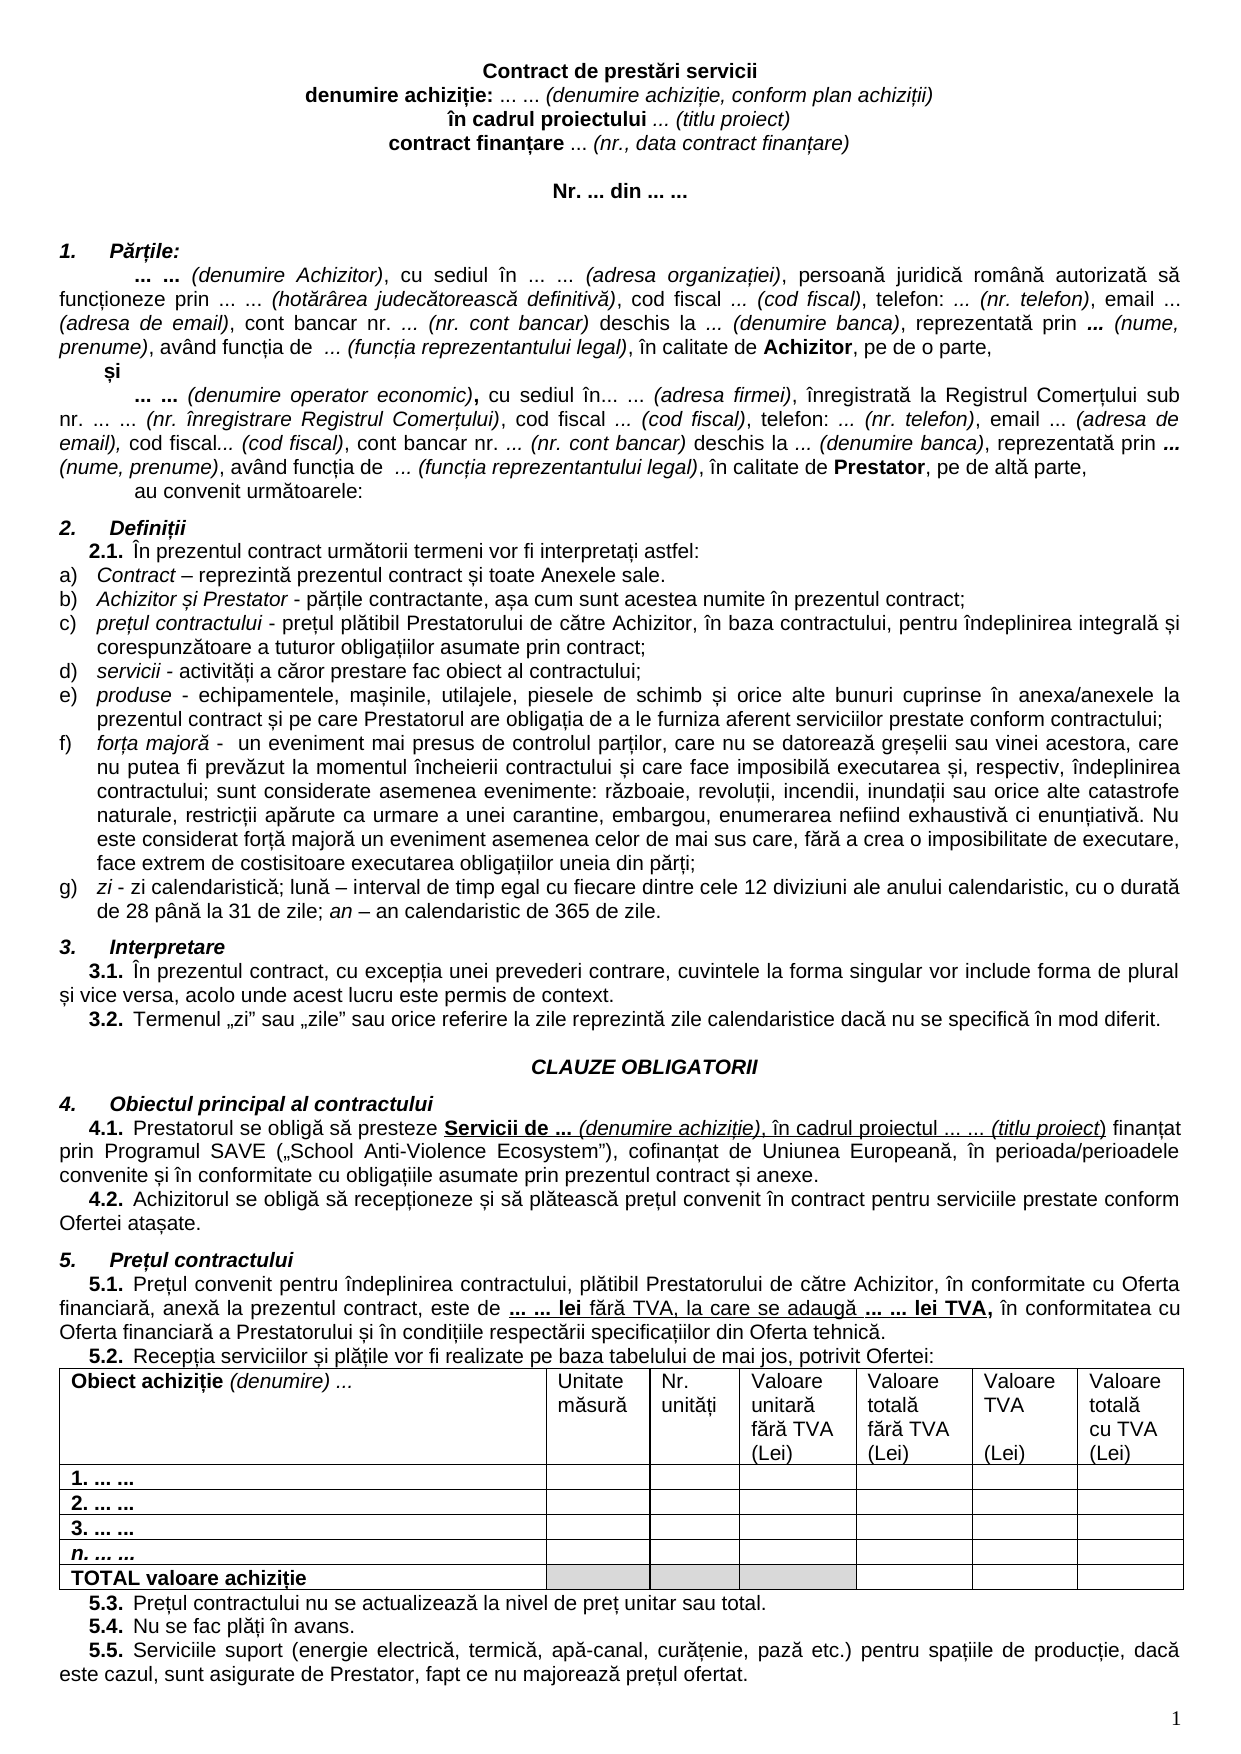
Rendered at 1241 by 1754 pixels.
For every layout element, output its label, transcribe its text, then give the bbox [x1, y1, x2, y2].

text ... ... (denumire Achizitor), cu sediul în ... ... (adresa organizației), persoană juridică română autorizată să funcționeze prin ... ... (hotărârea judecătorească definitivă), cod fiscal ... (cod fiscal), telefon: ... (nr. telefon), email ... (adresa de email), cont bancar nr. ... (nr. cont bancar) deschis la ... (denumire banca), reprezentată prin ... (nume, prenume), având funcția de ... (funcția reprezentantului legal), în calitate de Achizitor, pe de o parte, [59, 263, 1181, 359]
table_cell [973, 1515, 1077, 1539]
list servicii - activități a căror prestare fac obiect al contractului; [59, 659, 1181, 683]
list Contract – reprezintă prezentul contract și toate Anexele sale. [59, 563, 1181, 587]
table_cell [973, 1540, 1077, 1564]
list Prestatorul se obligă să presteze Servicii de ... (denumire achiziție), în cadrul proiectul ... ... (titlu proiect) finanțat prin Programul SAVE („School Anti-Violence Ecosystem”), cofinanțat de Uniunea Europeană, în perioada/perioadele convenite și în conformitate cu obligațiile asumate prin prezentul contract și anexe. [59, 1115, 1181, 1187]
table_cell [857, 1565, 972, 1589]
table_cell [547, 1490, 649, 1514]
table_cell [740, 1465, 856, 1489]
text Contract de prestări servicii [59, 59, 1181, 83]
list Achizitorul se obligă să recepționeze și să plătească prețul convenit în contract pentru serviciile prestate conform Ofertei atașate. [59, 1187, 1181, 1235]
list Termenul „zi” sau „zile” sau orice referire la zile reprezintă zile calendaristice dacă nu se specifică în mod diferit. [59, 1007, 1181, 1031]
table_cell [547, 1515, 649, 1539]
text ... ... (denumire operator economic), cu sediul în... ... (adresa firmei), înregistrată la Registrul Comerțului sub nr. ... ... (nr. înregistrare Registrul Comerțului), cod fiscal ... (cod fiscal), telefon: ... (nr. telefon), email ... (adresa de email), cod fiscal... (cod fiscal), cont bancar nr. ... (nr. cont bancar) deschis la ... (denumire banca), reprezentată prin ... (nume, prenume), având funcția de ... (funcția reprezentantului legal), în calitate de Prestator, pe de altă parte, [59, 383, 1181, 479]
table_cell [740, 1540, 856, 1564]
list forța majoră - un eveniment mai presus de controlul parților, care nu se datorează greșelii sau vinei acestora, care nu putea fi prevăzut la momentul încheierii contractului și care face imposibilă executarea și, respectiv, îndeplinirea contractului; sunt considerate asemenea evenimente: războaie, revoluții, incendii, inundații sau orice alte catastrofe naturale, restricții apărute ca urmare a unei carantine, embargou, enumerarea nefiind exhaustivă ci enunțiativă. Nu este considerat forță majoră un eveniment asemenea celor de mai sus care, fără a crea o imposibilitate de executare, face extrem de costisitoare executarea obligațiilor uneia din părți; [59, 731, 1181, 875]
table_cell 3. ... ... [60, 1515, 546, 1539]
table_header Unitate măsură [547, 1369, 649, 1464]
table_cell [547, 1565, 649, 1589]
list Prețul convenit pentru îndeplinirea contractului, plătibil Prestatorului de către Achizitor, în conformitate cu Oferta financiară, anexă la prezentul contract, este de ... ... lei fără TVA, la care se adaugă ... ... lei TVA, în conformitatea cu Oferta financiară a Prestatorului și în condițiile respectării specificațiilor din Oferta tehnică. [59, 1272, 1181, 1343]
table_cell TOTAL valoare achiziție [60, 1565, 546, 1589]
table_cell [651, 1490, 739, 1514]
table_cell [651, 1565, 739, 1589]
table_header Valoare unitară fără TVA (Lei) [740, 1369, 856, 1464]
table_cell [1078, 1515, 1183, 1539]
list produse - echipamentele, mașinile, utilajele, piesele de schimb și orice alte bunuri cuprinse în anexa/anexele la prezentul contract și pe care Prestatorul are obligația de a le furniza aferent serviciilor prestate conform contractului; [59, 683, 1181, 731]
table_cell [547, 1540, 649, 1564]
table_cell [973, 1465, 1077, 1489]
text contract finanțare ... (nr., data contract finanțare) [59, 131, 1181, 155]
list Recepția serviciilor și plățile vor fi realizate pe baza tabelului de mai jos, potrivit Ofertei: [59, 1343, 1181, 1367]
text CLAUZE OBLIGATORII [109, 1055, 1181, 1079]
table_cell [651, 1540, 739, 1564]
table_cell [651, 1465, 739, 1489]
text denumire achiziție: ... ... (denumire achiziție, conform plan achiziții) [59, 83, 1181, 107]
table_header Valoare TVA (Lei) [973, 1369, 1077, 1464]
table_header Valoare totală cu TVA (Lei) [1078, 1369, 1183, 1464]
table_cell [651, 1515, 739, 1539]
table_cell [547, 1465, 649, 1489]
list Părțile: [59, 239, 1181, 263]
table_cell [740, 1490, 856, 1514]
list Prețul contractului nu se actualizează la nivel de preț unitar sau total. [59, 1590, 1181, 1614]
list Prețul contractului [59, 1248, 1181, 1272]
list zi - zi calendaristică; lună – interval de timp egal cu fiecare dintre cele 12 diviziuni ale anului calendaristic, cu o durată de 28 până la 31 de zile; an – an calendaristic de 365 de zile. [59, 875, 1181, 923]
list Serviciile suport (energie electrică, termică, apă-canal, curățenie, pază etc.) pentru spațiile de producție, dacă este cazul, sunt asigurate de Prestator, fapt ce nu majorează prețul ofertat. [59, 1638, 1181, 1686]
table_cell 2. ... ... [60, 1490, 546, 1514]
table_cell [740, 1565, 856, 1589]
table_cell [1078, 1490, 1183, 1514]
table_header Nr. unități [651, 1369, 739, 1464]
table_cell [1078, 1465, 1183, 1489]
list Obiectul principal al contractului [59, 1091, 1181, 1115]
text Nr. ... din ... ... [59, 179, 1181, 203]
table_cell 1. ... ... [60, 1465, 546, 1489]
table_cell [857, 1540, 972, 1564]
table_cell [1078, 1540, 1183, 1564]
table_cell [1078, 1565, 1183, 1589]
list Nu se fac plăți în avans. [59, 1614, 1181, 1638]
table_cell [857, 1515, 972, 1539]
table_cell [857, 1490, 972, 1514]
list Achizitor și Prestator - părțile contractante, așa cum sunt acestea numite în prezentul contract; [59, 587, 1181, 611]
list prețul contractului - prețul plătibil Prestatorului de către Achizitor, în baza contractului, pentru îndeplinirea integrală și corespunzătoare a tuturor obligațiilor asumate prin contract; [59, 611, 1181, 659]
table_cell [973, 1565, 1077, 1589]
list În prezentul contract următorii termeni vor fi interpretați astfel: [59, 539, 1181, 563]
list În prezentul contract, cu excepția unei prevederi contrare, cuvintele la forma singular vor include forma de plural și vice versa, acolo unde acest lucru este permis de context. [59, 959, 1181, 1007]
table_header Valoare totală fără TVA (Lei) [857, 1369, 972, 1464]
list Definiții [59, 515, 1181, 539]
text și [59, 359, 1181, 383]
table_cell [973, 1490, 1077, 1514]
table_cell [857, 1465, 972, 1489]
text au convenit următoarele: [59, 479, 1181, 503]
list Interpretare [59, 935, 1181, 959]
text în cadrul proiectului ... (titlu proiect) [59, 107, 1181, 131]
table_header Obiect achiziție (denumire) ... [60, 1369, 546, 1464]
table_cell n. ... ... [60, 1540, 546, 1564]
table_cell [740, 1515, 856, 1539]
